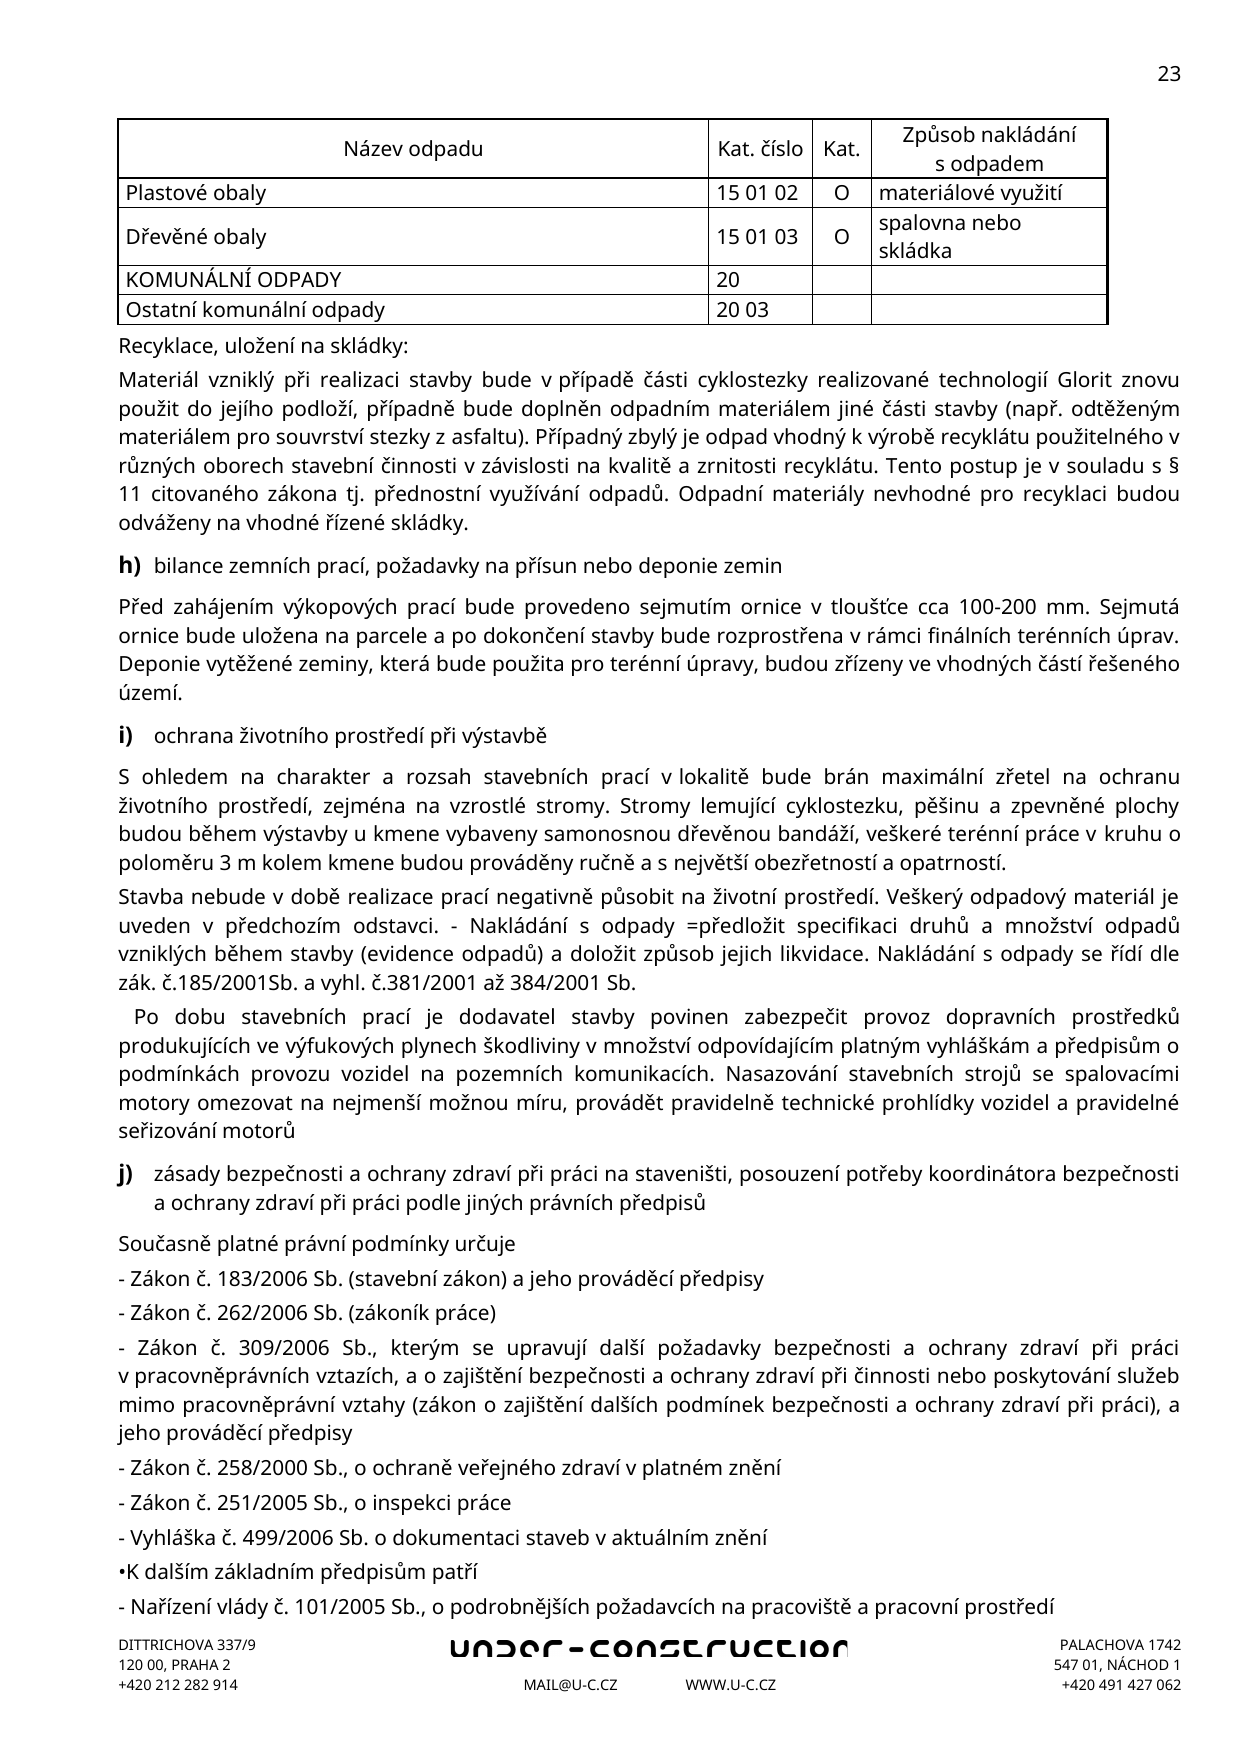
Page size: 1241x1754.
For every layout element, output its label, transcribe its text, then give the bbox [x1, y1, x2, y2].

table_cell 15 01 03 [709, 208, 812, 264]
text - Zákon č. 258/2000 Sb., o ochraně veřejného zdraví v platném znění [118, 1453, 1181, 1482]
text - Zákon č. 309/2006 Sb., kterým se upravují další požadavky bezpečnosti a ochrany zdraví při práci v pracovněprávních vztazích, a o zajištění bezpečnosti a ochrany zdraví při činnosti nebo poskytování služeb mimo pracovněprávní vztahy (zákon o zajištění dalších podmínek bezpečnosti a ochrany zdraví při práci), a jeho prováděcí předpisy [118, 1333, 1181, 1447]
table_cell Ostatní komunální odpady [119, 295, 708, 323]
text Po dobu stavebních prací je dodavatel stavby povinen zabezpečit provoz dopravních prostředků produkujících ve výfukových plynech škodliviny v množství odpovídajícím platným vyhláškám a předpisům o podmínkách provozu vozidel na pozemních komunikacích. Nasazování stavebních strojů se spalovacími motory omezovat na nejmenší možnou míru, provádět pravidelně technické prohlídky vozidel a pravidelné seřizování motorů [118, 1002, 1181, 1144]
table_cell 20 [709, 266, 812, 294]
text Současně platné právní podmínky určuje [118, 1229, 1181, 1258]
table_cell O [813, 179, 871, 207]
table_cell materiálové využití [872, 179, 1106, 207]
text bilance zemních prací, požadavky na přísun nebo deponie zemin [118, 548, 1181, 580]
table_cell spalovna nebo skládka [872, 208, 1106, 264]
picture [450, 1640, 847, 1656]
table_cell Dřevěné obaly [119, 208, 708, 264]
text - Zákon č. 262/2006 Sb. (zákoník práce) [118, 1298, 1181, 1327]
text Stavba nebude v době realizace prací negativně působit na životní prostředí. Veškerý odpadový materiál je uveden v předchozím odstavci. - Nakládání s odpady =předložit specifikaci druhů a množství odpadů vzniklých během stavby (evidence odpadů) a doložit způsob jejich likvidace. Nakládání s odpady se řídí dle zák. č.185/2001Sb. a vyhl. č.381/2001 až 384/2001 Sb. [118, 882, 1181, 996]
table_header Způsob nakládání s odpadem [872, 120, 1106, 177]
text Před zahájením výkopových prací bude provedeno sejmutím ornice v tloušťce cca 100-200 mm. Sejmutá ornice bude uložena na parcele a po dokončení stavby bude rozprostřena v rámci finálních terénních úprav. Deponie vytěžené zeminy, která bude použita pro terénní úpravy, budou zřízeny ve vhodných částí řešeného území. [118, 592, 1181, 706]
text - Vyhláška č. 499/2006 Sb. o dokumentaci staveb v aktuálním znění [118, 1523, 1181, 1551]
table_header Název odpadu [119, 120, 708, 177]
table_cell Plastové obaly [119, 179, 708, 207]
table_cell [813, 266, 871, 294]
table_header Kat. číslo [709, 120, 812, 177]
text zásady bezpečnosti a ochrany zdraví při práci na staveništi, posouzení potřeby koordinátora bezpečnosti a ochrany zdraví při práci podle jiných právních předpisů [118, 1157, 1181, 1217]
text - Zákon č. 183/2006 Sb. (stavební zákon) a jeho prováděcí předpisy [118, 1264, 1181, 1292]
text Recyklace, uložení na skládky: [118, 331, 1181, 359]
table_cell 15 01 02 [709, 179, 812, 207]
table_cell O [813, 208, 871, 264]
text - Zákon č. 251/2005 Sb., o inspekci práce [118, 1488, 1181, 1516]
text S ohledem na charakter a rozsah stavebních prací v lokalitě bude brán maximální zřetel na ochranu životního prostředí, zejména na vzrostlé stromy. Stromy lemující cyklostezku, pěšinu a zpevněné plochy budou během výstavby u kmene vybaveny samonosnou dřevěnou bandáží, veškeré terénní práce v kruhu o poloměru 3 m kolem kmene budou prováděny ručně a s největší obezřetností a opatrností. [118, 762, 1181, 876]
text Materiál vzniklý při realizaci stavby bude v případě části cyklostezky realizované technologií Glorit znovu použit do jejího podloží, případně bude doplněn odpadním materiálem jiné části stavby (např. odtěženým materiálem pro souvrství stezky z asfaltu). Případný zbylý je odpad vhodný k výrobě recyklátu použitelného v různých oborech stavební činnosti v závislosti na kvalitě a zrnitosti recyklátu. Tento postup je v souladu s § 11 citovaného zákona tj. přednostní využívání odpadů. Odpadní materiály nevhodné pro recyklaci budou odváženy na vhodné řízené skládky. [118, 365, 1181, 536]
text ochrana životního prostředí při výstavbě [118, 718, 1181, 750]
table_cell 20 03 [709, 295, 812, 323]
table_cell KOMUNÁLNÍ ODPADY [119, 266, 708, 294]
table_cell [872, 295, 1106, 323]
text •K dalším základním předpisům patří [118, 1557, 1181, 1586]
table_header Kat. [813, 120, 871, 177]
table_cell [813, 295, 871, 323]
table_cell [872, 266, 1106, 294]
text - Nařízení vlády č. 101/2005 Sb., o podrobnějších požadavcích na pracoviště a pracovní prostředí [118, 1592, 1181, 1620]
